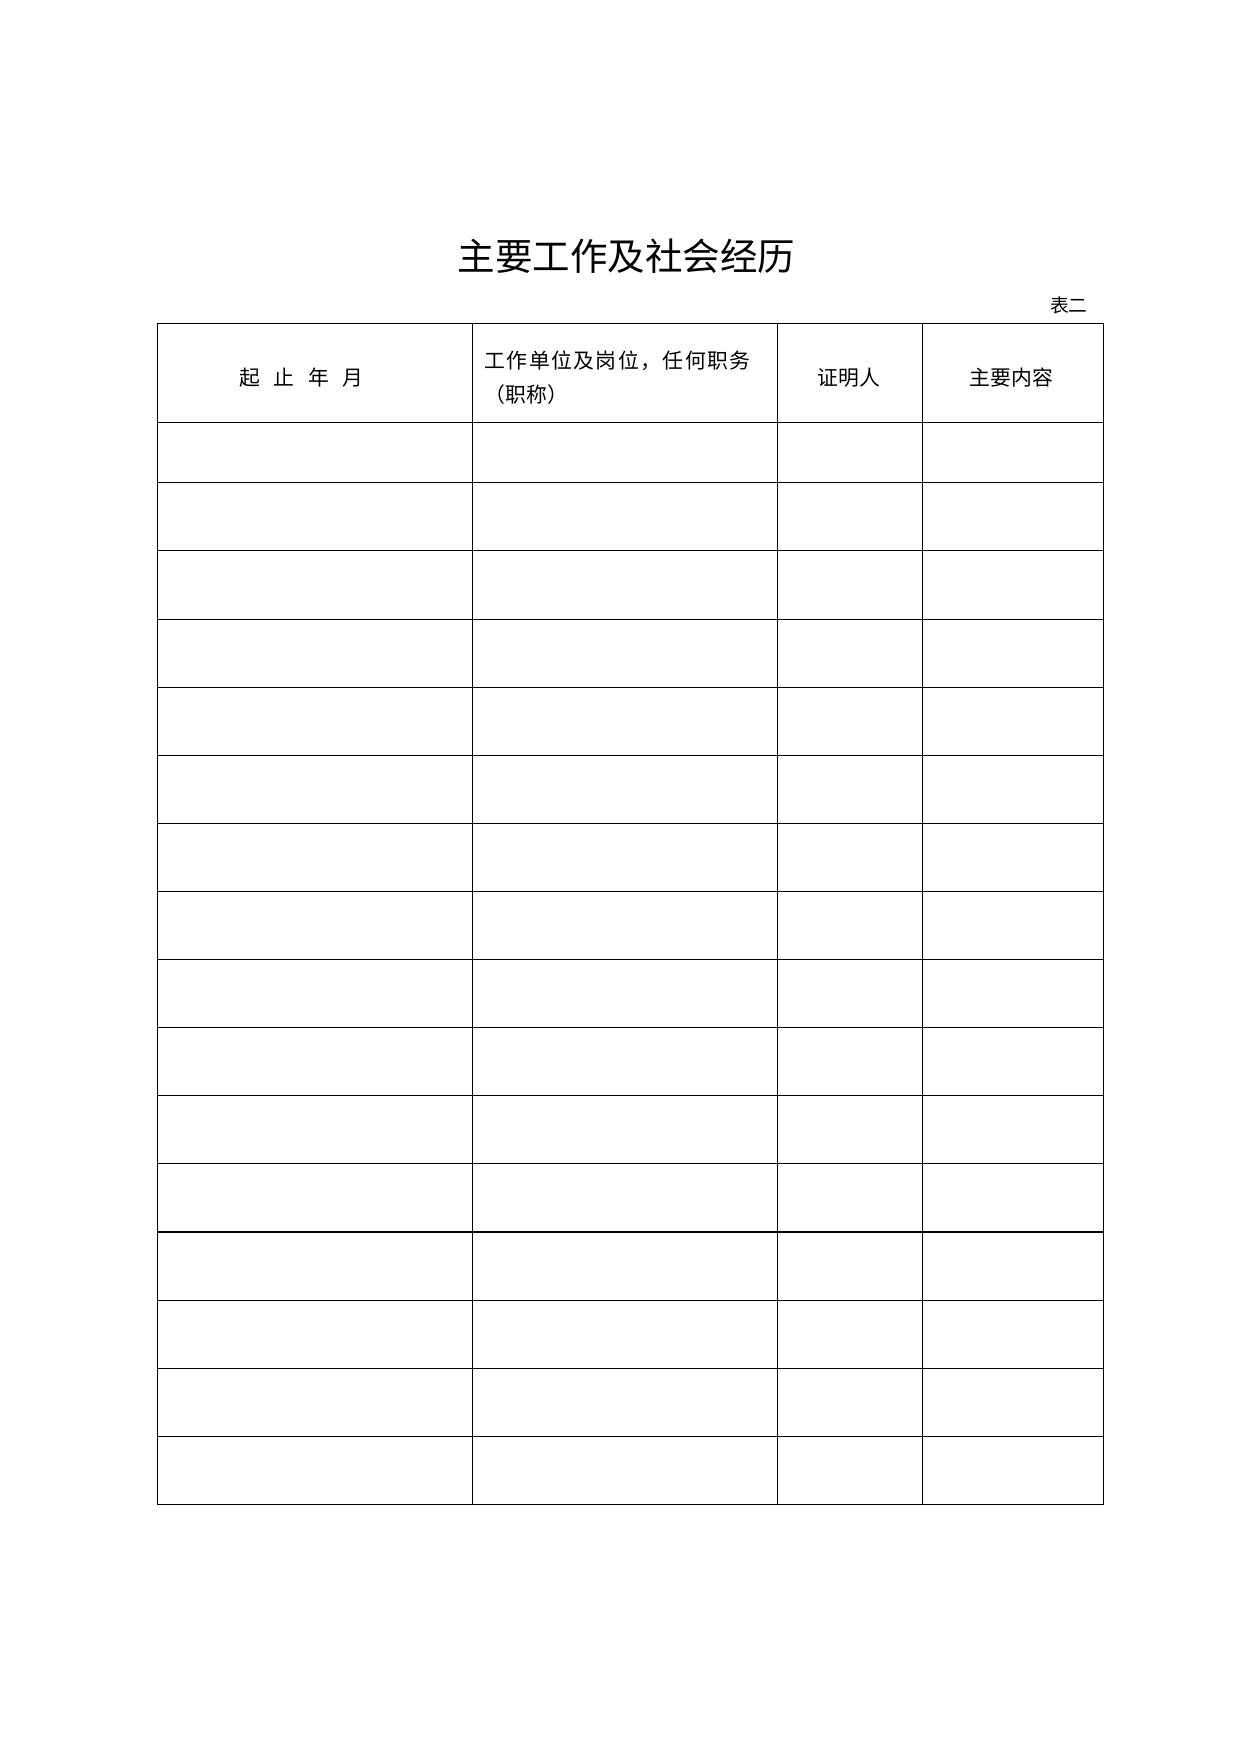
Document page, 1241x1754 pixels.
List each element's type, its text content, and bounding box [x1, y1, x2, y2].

table_cell [923, 483, 1103, 550]
table_cell [923, 1369, 1103, 1436]
table_cell [158, 1164, 472, 1231]
table_cell [778, 423, 922, 482]
table_cell [473, 1369, 777, 1436]
table_header 证明人 [778, 324, 922, 422]
table_cell [923, 892, 1103, 959]
table_cell [473, 1028, 777, 1095]
table_cell [778, 1369, 922, 1436]
table_cell [778, 1301, 922, 1368]
table_cell [778, 892, 922, 959]
table_cell [923, 1164, 1103, 1231]
text 主要工作及社会经历 [173, 226, 1079, 281]
table_cell [473, 892, 777, 959]
table_cell [923, 688, 1103, 755]
table_cell [923, 551, 1103, 618]
table_cell [158, 620, 472, 687]
table_cell [158, 1301, 472, 1368]
table_cell [473, 824, 777, 891]
table_cell [158, 483, 472, 550]
table_cell [778, 756, 922, 823]
table_cell [923, 1028, 1103, 1095]
table_cell [473, 688, 777, 755]
table_cell [158, 1096, 472, 1163]
table_cell [473, 1164, 777, 1231]
table_cell [158, 423, 472, 482]
table_cell [923, 960, 1103, 1027]
text 表二 [137, 291, 1087, 318]
table_cell [158, 892, 472, 959]
table_cell [473, 620, 777, 687]
table_cell [473, 1437, 777, 1504]
table_cell [158, 551, 472, 618]
table_cell [158, 1233, 472, 1300]
table_cell [778, 483, 922, 550]
table_cell [923, 756, 1103, 823]
table_cell [923, 423, 1103, 482]
table_cell [473, 1096, 777, 1163]
table_cell [923, 620, 1103, 687]
table_cell [778, 1437, 922, 1504]
table_cell [158, 1028, 472, 1095]
table_cell [923, 824, 1103, 891]
table_cell [473, 756, 777, 823]
table_cell [473, 423, 777, 482]
table_cell [158, 688, 472, 755]
table_cell [473, 551, 777, 618]
table_cell [923, 1301, 1103, 1368]
table_cell [473, 1233, 777, 1300]
table_cell [778, 1096, 922, 1163]
table_cell [158, 960, 472, 1027]
table_cell [778, 824, 922, 891]
table_header 主要内容 [923, 324, 1103, 422]
table_cell [158, 756, 472, 823]
table_cell [778, 620, 922, 687]
table_cell [778, 1164, 922, 1231]
table_cell [778, 551, 922, 618]
table_cell [923, 1437, 1103, 1504]
table_cell [923, 1233, 1103, 1300]
table_header 起 止 年 月 [158, 324, 472, 422]
table_header 工作单位及岗位，任何职务 （职称） [473, 324, 777, 422]
table_cell [778, 688, 922, 755]
table_cell [778, 1233, 922, 1300]
table_cell [473, 1301, 777, 1368]
table_cell [778, 960, 922, 1027]
table_cell [158, 1369, 472, 1436]
table_cell [473, 960, 777, 1027]
table_cell [778, 1028, 922, 1095]
table_cell [473, 483, 777, 550]
table_cell [158, 1437, 472, 1504]
table_cell [923, 1096, 1103, 1163]
table_cell [158, 824, 472, 891]
